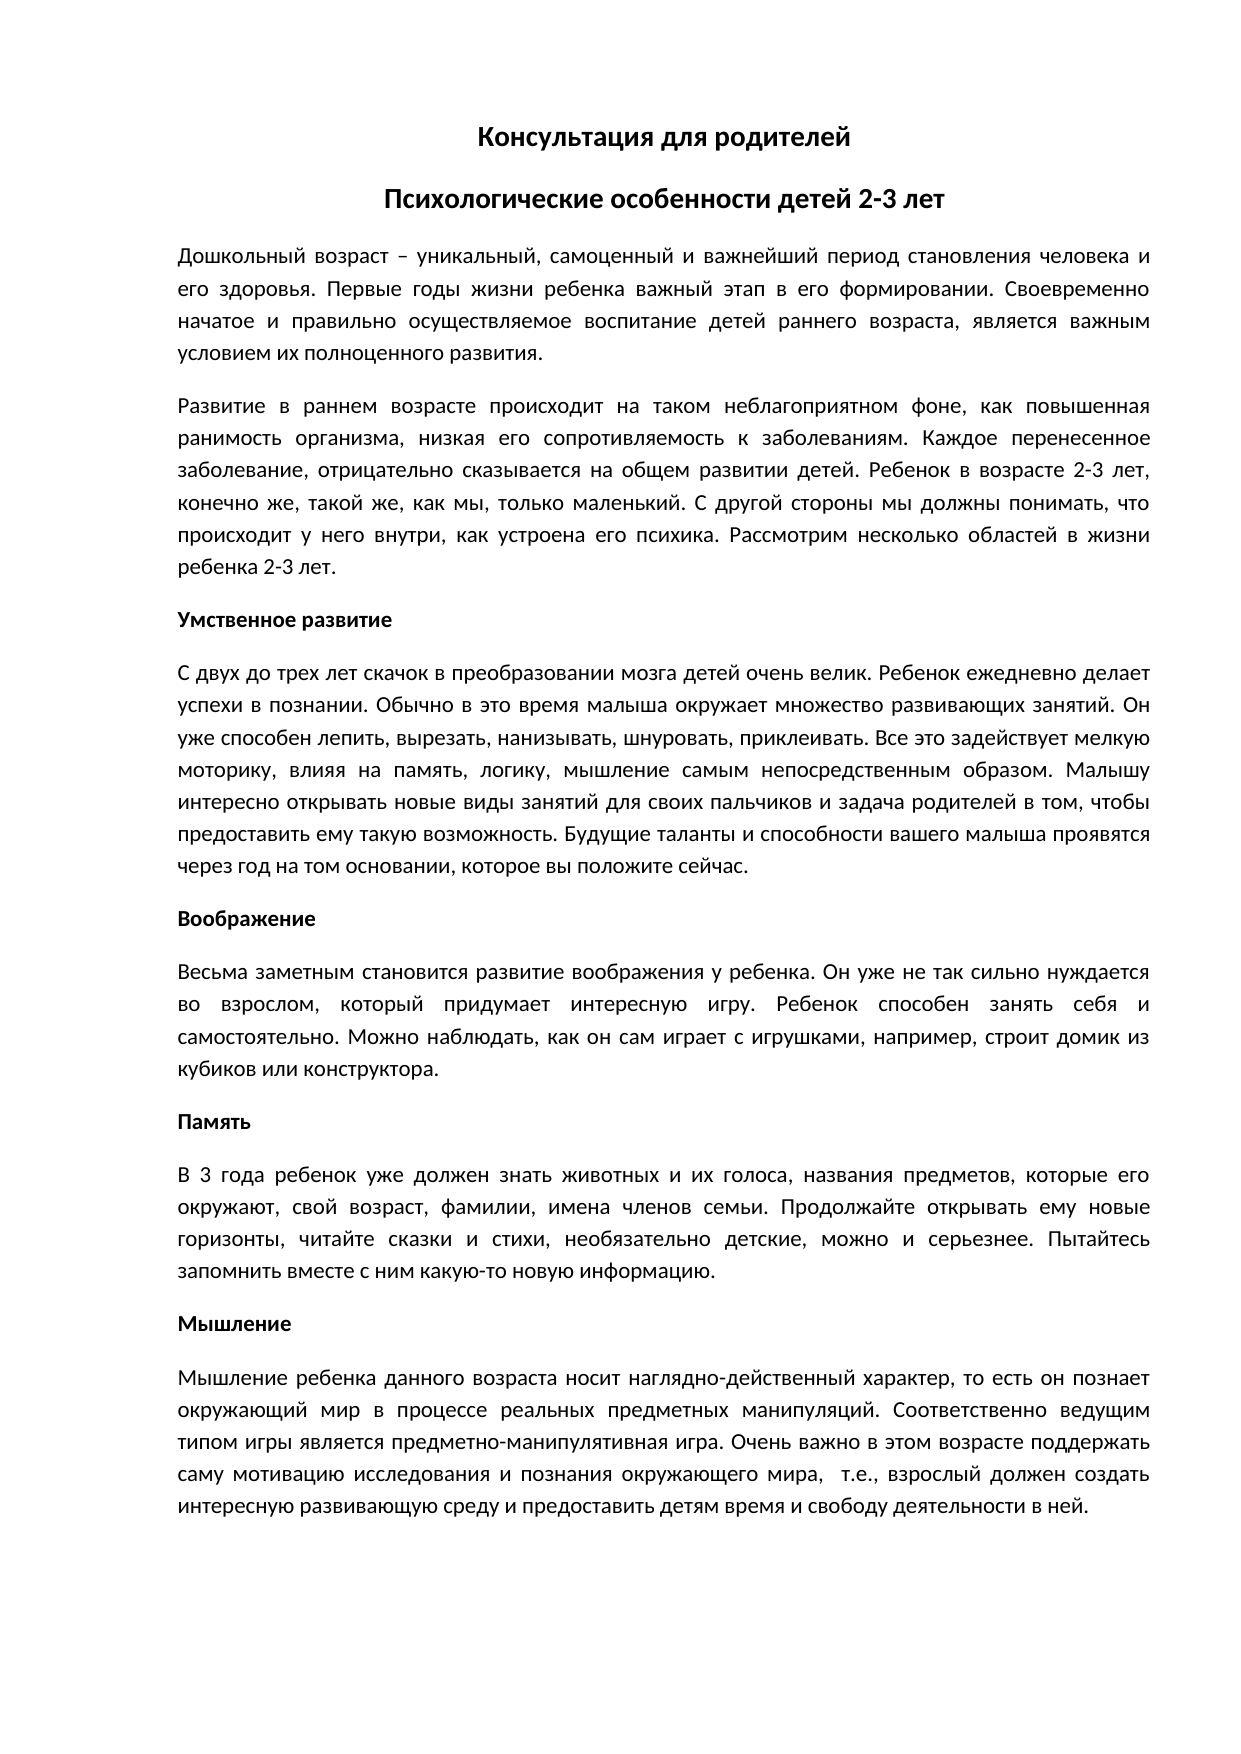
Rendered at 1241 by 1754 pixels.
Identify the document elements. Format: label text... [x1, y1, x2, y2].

text Мышление ребенка данного возраста носит наглядно-действенный характер, то есть он познает окружающий мир в процессе реальных предметных манипуляций. Соответственно ведущим типом игры является предметно-манипулятивная игра. Очень важно в этом возрасте поддержать саму мотивацию исследования и познания окружающего мира, т.е., взрослый должен создать интересную развивающую среду и предоставить детям время и свободу деятельности в ней. [177, 1363, 1152, 1519]
text Умственное развитие [177, 605, 1152, 633]
text Консультация для родителей [177, 118, 1152, 154]
text Мышление [177, 1309, 1152, 1338]
text Психологические особенности детей 2-3 лет [177, 180, 1152, 216]
text Весьма заметным становится развитие воображения у ребенка. Он уже не так сильно нуждается во взрослом, который придумает интересную игру. Ребенок способен занять себя и самостоятельно. Можно наблюдать, как он сам играет с игрушками, например, строит домик из кубиков или конструктора. [177, 957, 1152, 1082]
text С двух до трех лет скачок в преобразовании мозга детей очень велик. Ребенок ежедневно делает успехи в познании. Обычно в это время малыша окружает множество развивающих занятий. Он уже способен лепить, вырезать, нанизывать, шнуровать, приклеивать. Все это задействует мелкую моторику, влияя на память, логику, мышление самым непосредственным образом. Малышу интересно открывать новые виды занятий для своих пальчиков и задача родителей в том, чтобы предоставить ему такую возможность. Будущие таланты и способности вашего малыша проявятся через год на том основании, которое вы положите сейчас. [177, 658, 1152, 879]
text В 3 года ребенок уже должен знать животных и их голоса, названия предметов, которые его окружают, свой возраст, фамилии, имена членов семьи. Продолжайте открывать ему новые горизонты, читайте сказки и стихи, необязательно детские, можно и серьезнее. Пытайтесь запомнить вместе с ним какую-то новую информацию. [177, 1160, 1152, 1284]
text Развитие в раннем возрасте происходит на таком неблагоприятном фоне, как повышенная ранимость организма, низкая его сопротивляемость к заболеваниям. Каждое перенесенное заболевание, отрицательно сказывается на общем развитии детей. Ребенок в возрасте 2-3 лет, конечно же, такой же, как мы, только маленький. С другой стороны мы должны понимать, что происходит у него внутри, как устроена его психика. Рассмотрим несколько областей в жизни ребенка 2-3 лет. [177, 391, 1152, 580]
text Дошкольный возраст – уникальный, самоценный и важнейший период становления человека и его здоровья. Первые годы жизни ребенка важный этап в его формировании. Своевременно начатое и правильно осуществляемое воспитание детей раннего возраста, является важным условием их полноценного развития. [177, 242, 1152, 366]
text Воображение [177, 904, 1152, 932]
text Память [177, 1107, 1152, 1135]
